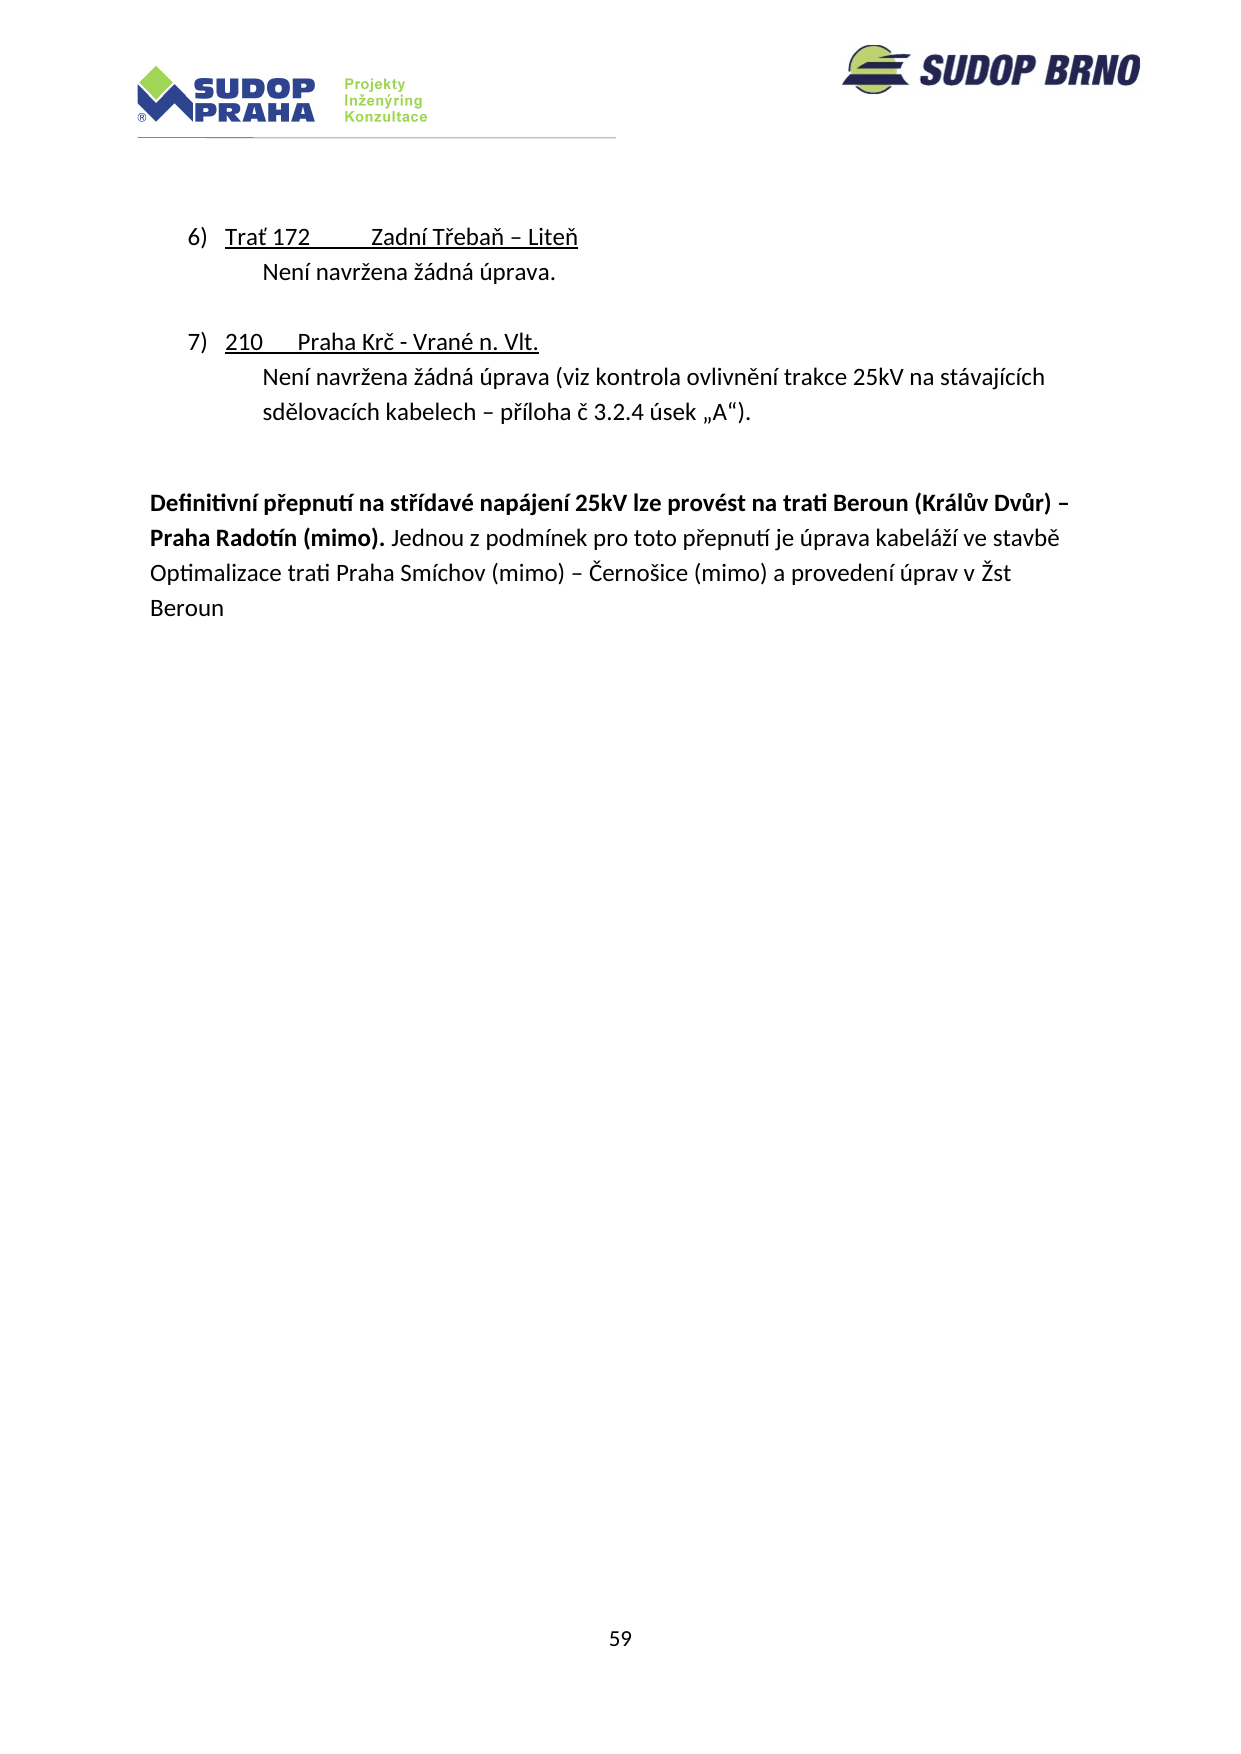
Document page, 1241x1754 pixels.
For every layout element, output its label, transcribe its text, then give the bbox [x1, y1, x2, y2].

list Trať 172 Zadní Třebaň – Liteň [187, 221, 1090, 251]
text Definitivní přepnutí na střídavé napájení 25kV lze provést na trati Beroun (Králův Dvůr) – Praha Radotín (mimo). Jednou z podmínek pro toto přepnutí je úprava kabeláží ve stavbě Optimalizace trati Praha Smíchov (mimo) – Černošice (mimo) a provedení úprav v Žst Beroun [150, 487, 1090, 622]
list 210 Praha Krč - Vrané n. Vlt. [187, 326, 1090, 356]
picture [841, 45, 1149, 96]
list Není navržena žádná úprava (viz kontrola ovlivnění trakce 25kV na stávajících sdělovacích kabelech – příloha č 3.2.4 úsek „A“). [262, 361, 1090, 426]
picture [137, 65, 435, 126]
list Není navržena žádná úprava. [262, 256, 1090, 286]
